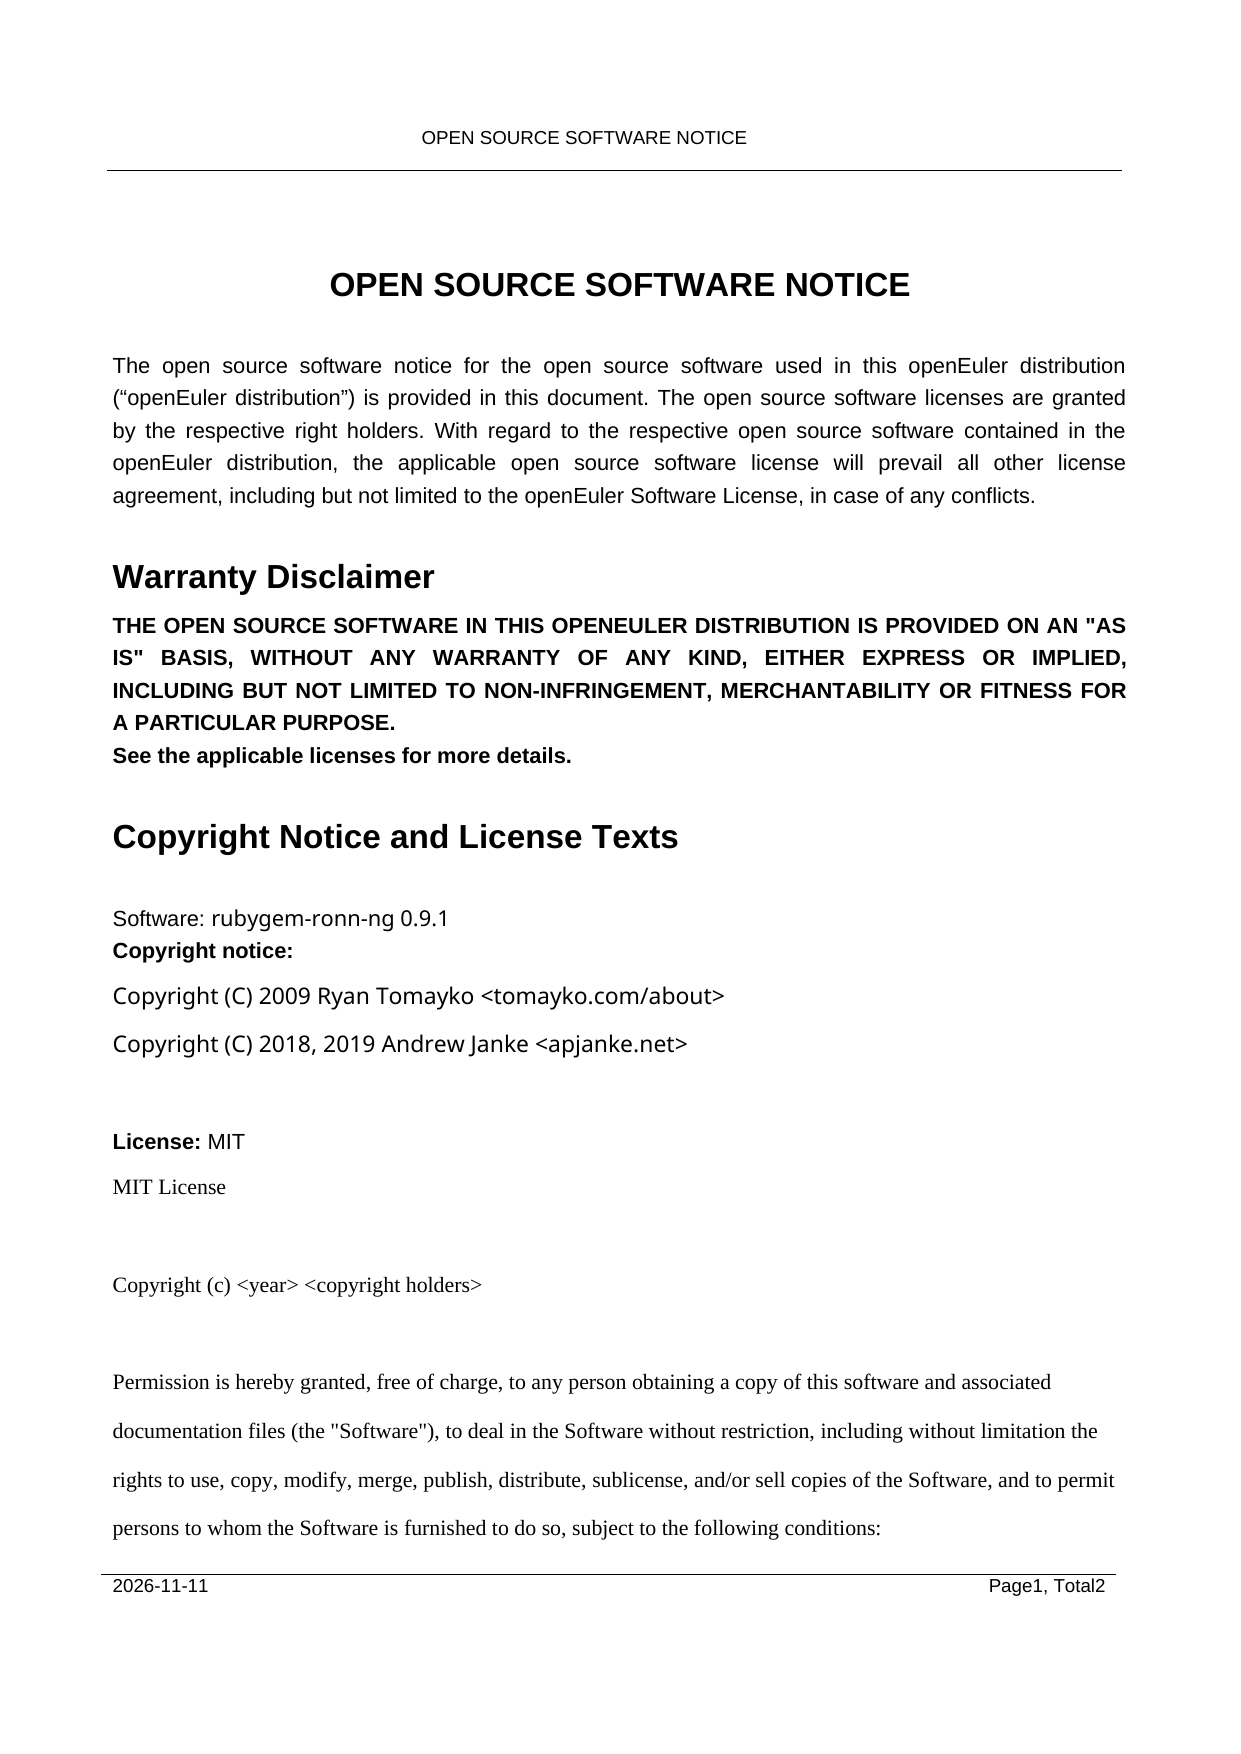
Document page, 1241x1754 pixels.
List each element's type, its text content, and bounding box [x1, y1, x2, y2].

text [112, 1170, 1128, 1544]
text OPEN SOURCE SOFTWARE NOTICE [112, 251, 1128, 316]
text Copyright Notice and License Texts [112, 804, 1128, 869]
text THE OPEN SOURCE SOFTWARE IN THIS OPENEULER DISTRIBUTION IS PROVIDED ON AN "AS IS" BASIS, WITHOUT ANY WARRANTY OF ANY KIND, EITHER EXPRESS OR IMPLIED, INCLUDING BUT NOT LIMITED TO NON-INFRINGEMENT, MERCHANTABILITY OR FITNESS FOR A PARTICULAR PURPOSE. See the applicable licenses for more details. [112, 609, 1128, 771]
text Copyright notice: [112, 934, 1128, 966]
text License: MIT [112, 1125, 1128, 1158]
text Copyright (C) 2009 Ryan Tomayko <tomayko.com/about> Copyright (C) 2018, 2019 Andrew Janke <apjanke.net> [112, 979, 1128, 1109]
text Software: rubygem-ronn-ng 0.9.1 [112, 901, 1128, 934]
text The open source software notice for the open source software used in this openEuler distribution (“openEuler distribution”) is provided in this document. The open source software licenses are granted by the respective right holders. With regard to the respective open source software contained in the openEuler distribution, the applicable open source software license will prevail all other license agreement, including but not limited to the openEuler Software License, in case of any conflicts. [112, 349, 1128, 511]
text Warranty Disclaimer [112, 544, 1128, 609]
